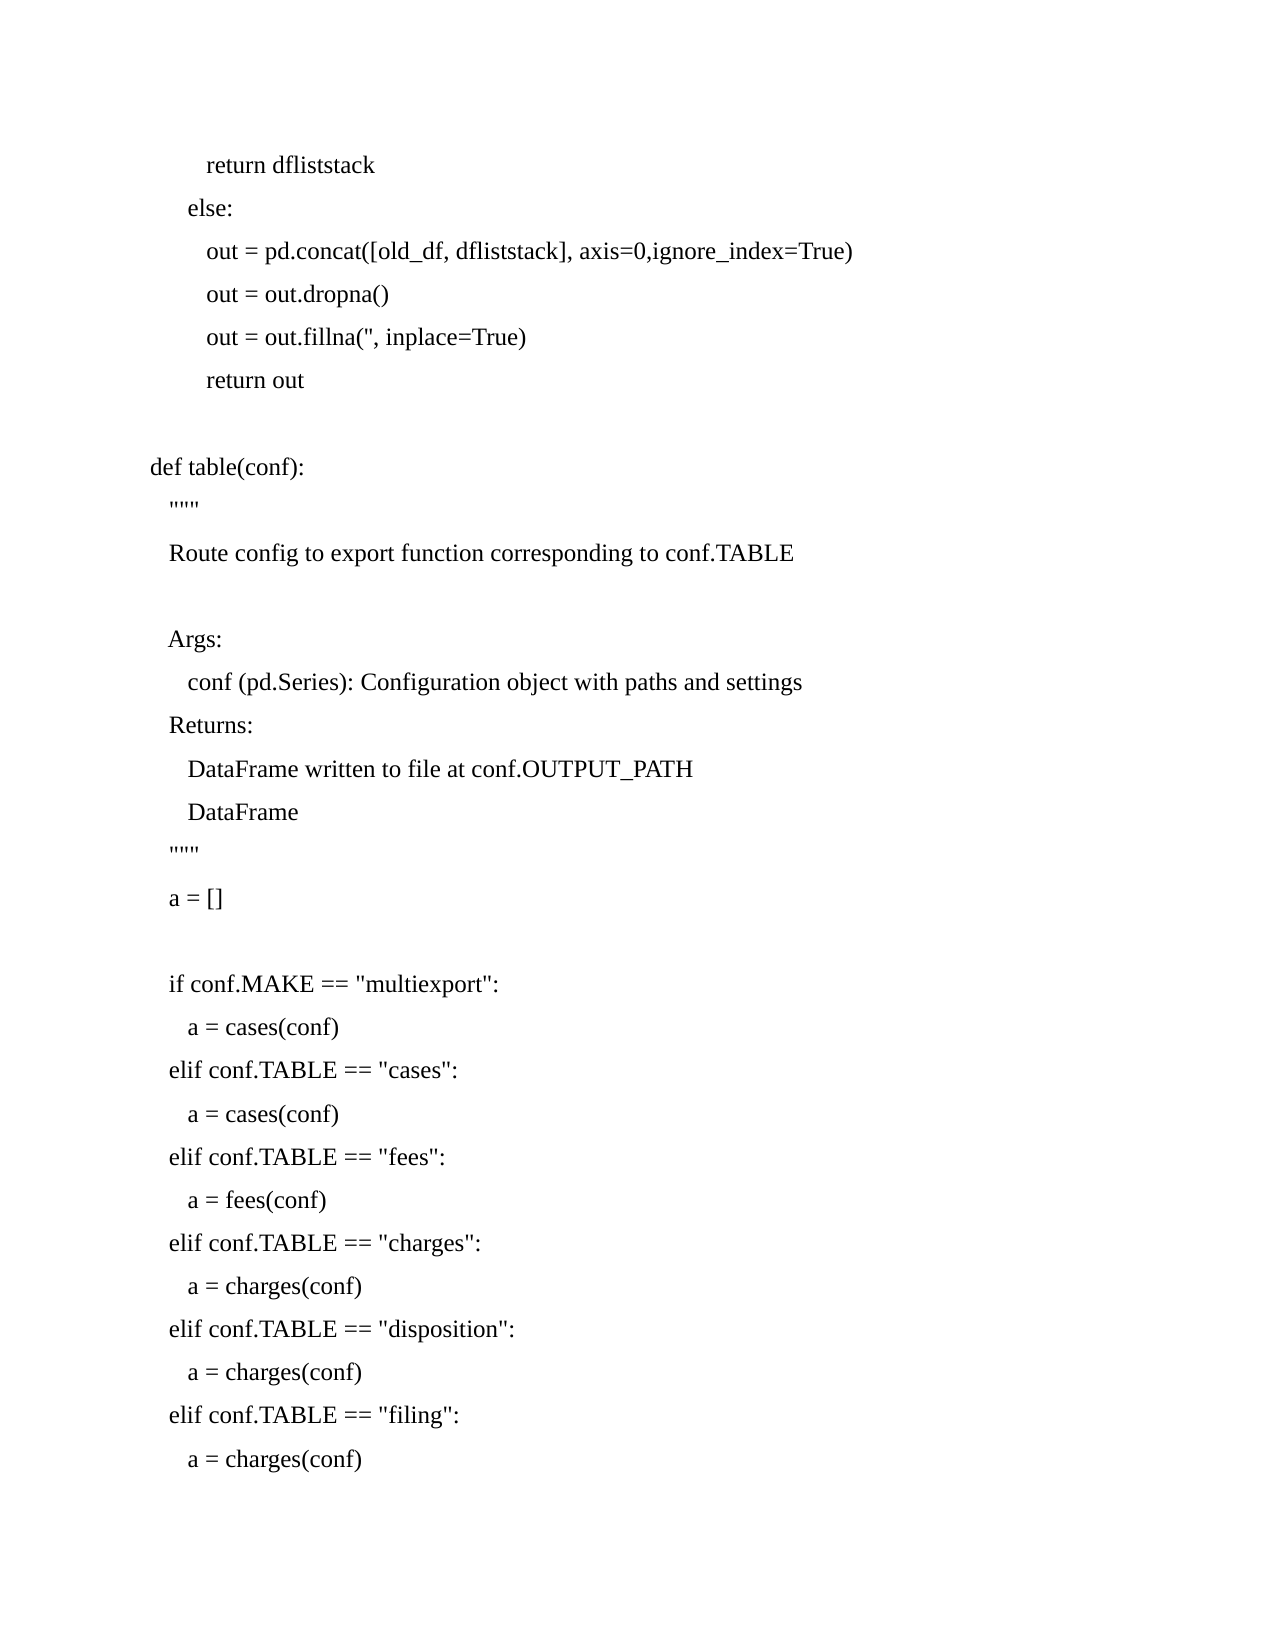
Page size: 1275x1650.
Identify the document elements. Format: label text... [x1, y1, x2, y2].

text out = pd.concat([old_df, dfliststack], axis=0,ignore_index=True) [150, 236, 1125, 265]
text Args: [150, 624, 1125, 653]
text elif conf.TABLE == "filing": [150, 1401, 1125, 1429]
text def table(conf): [150, 452, 1125, 481]
text a = charges(conf) [150, 1357, 1125, 1386]
text out = out.dropna() [150, 279, 1125, 308]
text """ [150, 840, 1125, 869]
text if conf.MAKE == "multiexport": [150, 969, 1125, 998]
text a = charges(conf) [150, 1271, 1125, 1300]
text a = [] [150, 883, 1125, 912]
text return out [150, 366, 1125, 394]
text conf (pd.Series): Configuration object with paths and settings [150, 667, 1125, 696]
text """ [150, 495, 1125, 524]
text DataFrame written to file at conf.OUTPUT_PATH [150, 754, 1125, 782]
text elif conf.TABLE == "cases": [150, 1056, 1125, 1084]
text Route config to export function corresponding to conf.TABLE [150, 538, 1125, 567]
text a = cases(conf) [150, 1099, 1125, 1127]
text Returns: [150, 711, 1125, 739]
text elif conf.TABLE == "fees": [150, 1142, 1125, 1171]
text a = cases(conf) [150, 1012, 1125, 1041]
text return dfliststack [150, 150, 1125, 179]
text a = charges(conf) [150, 1444, 1125, 1472]
text elif conf.TABLE == "disposition": [150, 1314, 1125, 1343]
text out = out.fillna('', inplace=True) [150, 322, 1125, 351]
text elif conf.TABLE == "charges": [150, 1228, 1125, 1257]
text else: [150, 193, 1125, 222]
text DataFrame [150, 797, 1125, 826]
text a = fees(conf) [150, 1185, 1125, 1214]
